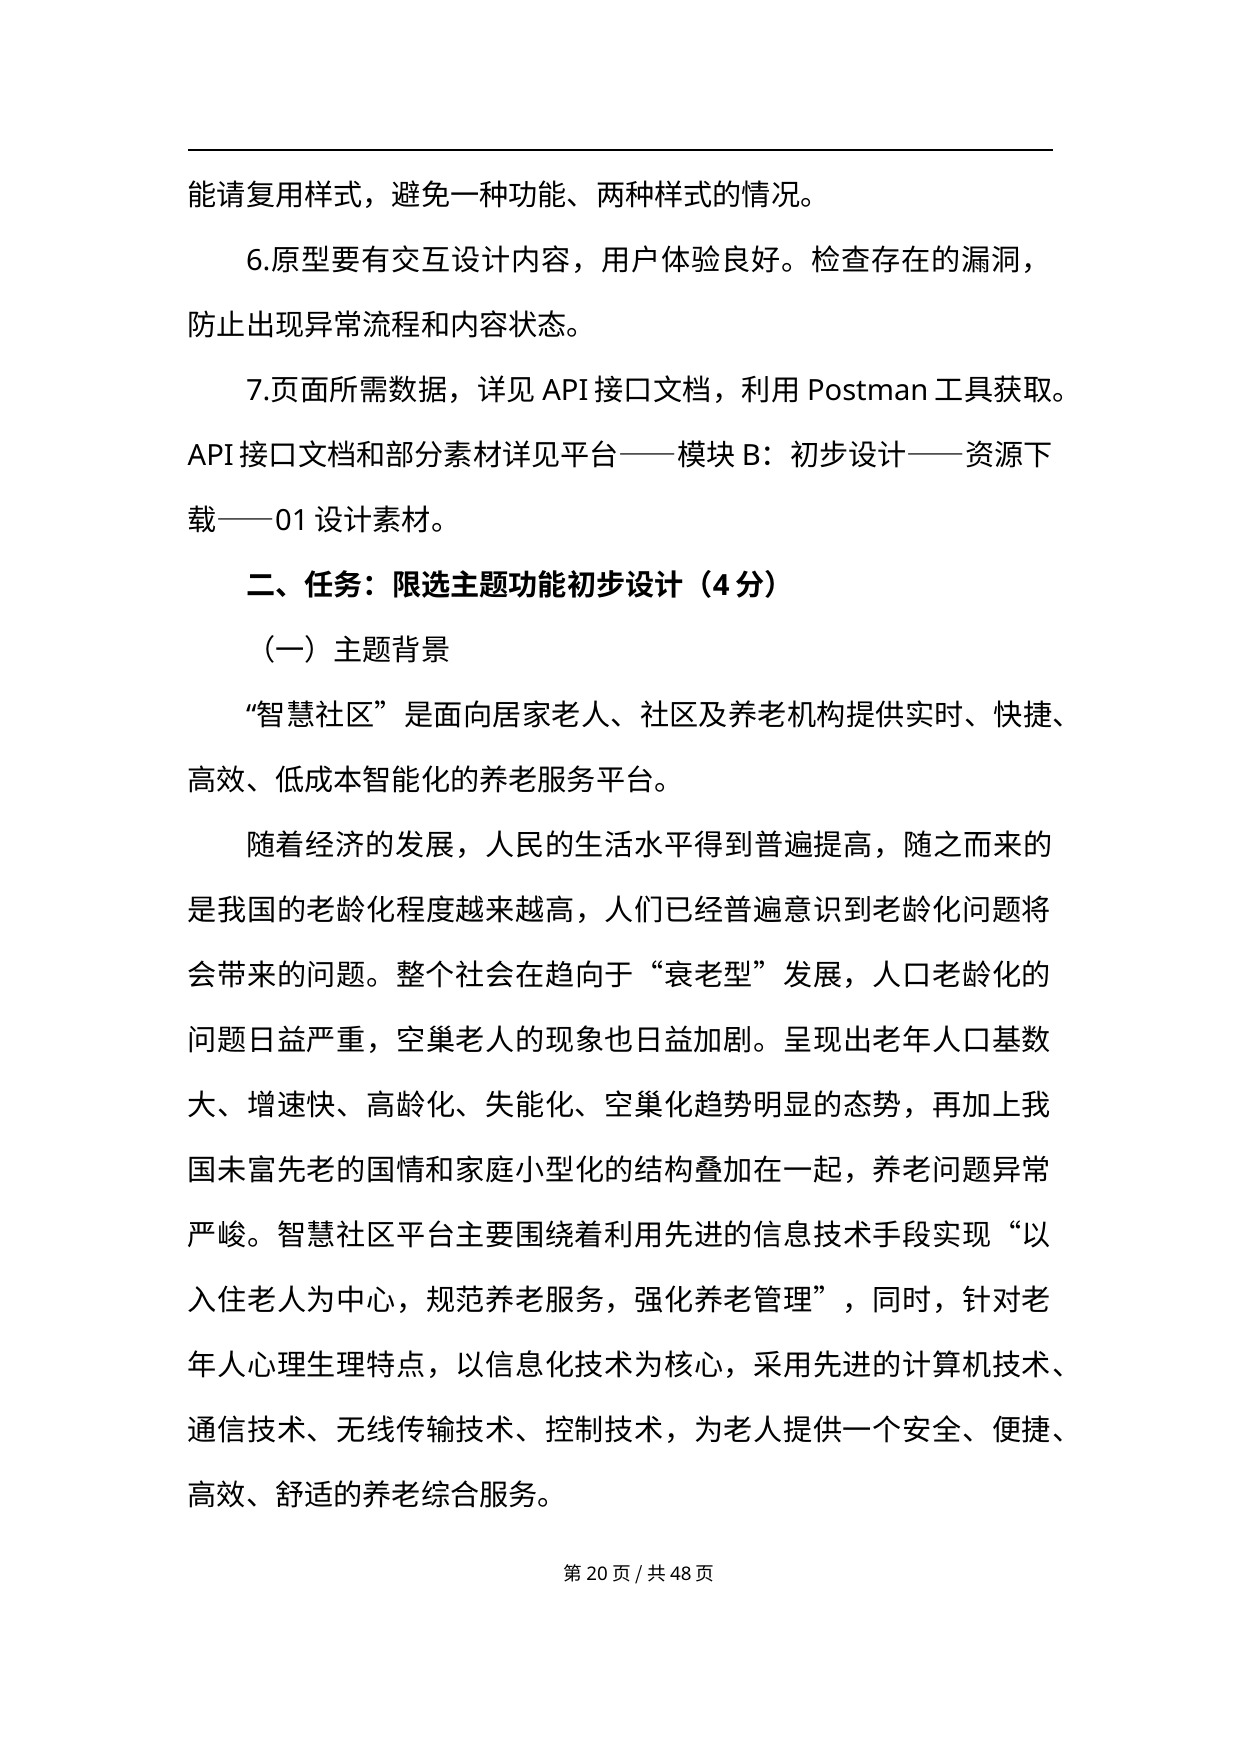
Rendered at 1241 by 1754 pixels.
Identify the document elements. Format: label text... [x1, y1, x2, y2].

text 6.原型要有交互设计内容，用户体验良好。检查存在的漏洞，防止出现异常流程和内容状态。 [187, 225, 1053, 355]
text “智慧社区”是面向居家老人、社区及养老机构提供实时、快捷、高效、低成本智能化的养老服务平台。 [187, 680, 1053, 810]
text 7.页面所需数据，详见API接口文档，利用Postman工具获取。API接口文档和部分素材详见平台——模块B：初步设计——资源下载——01设计素材。 [187, 355, 1053, 550]
subtitle （一）主题背景 [187, 615, 1053, 680]
subtitle 二、任务：限选主题功能初步设计（4分） [187, 550, 1053, 615]
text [187, 160, 1053, 225]
text 随着经济的发展，人民的生活水平得到普遍提高，随之而来的是我国的老龄化程度越来越高，人们已经普遍意识到老龄化问题将会带来的问题。整个社会在趋向于“衰老型”发展，人口老龄化的问题日益严重，空巢老人的现象也日益加剧。呈现出老年人口基数大、增速快、高龄化、失能化、空巢化趋势明显的态势，再加上我国未富先老的国情和家庭小型化的结构叠加在一起，养老问题异常严峻。智慧社区平台主要围绕着利用先进的信息技术手段实现“以入住老人为中心，规范养老服务，强化养老管理”，同时，针对老年人心理生理特点，以信息化技术为核心，采用先进的计算机技术、通信技术、无线传输技术、控制技术，为老人提供一个安全、便捷、高效、舒适的养老综合服务。 [187, 810, 1053, 1525]
